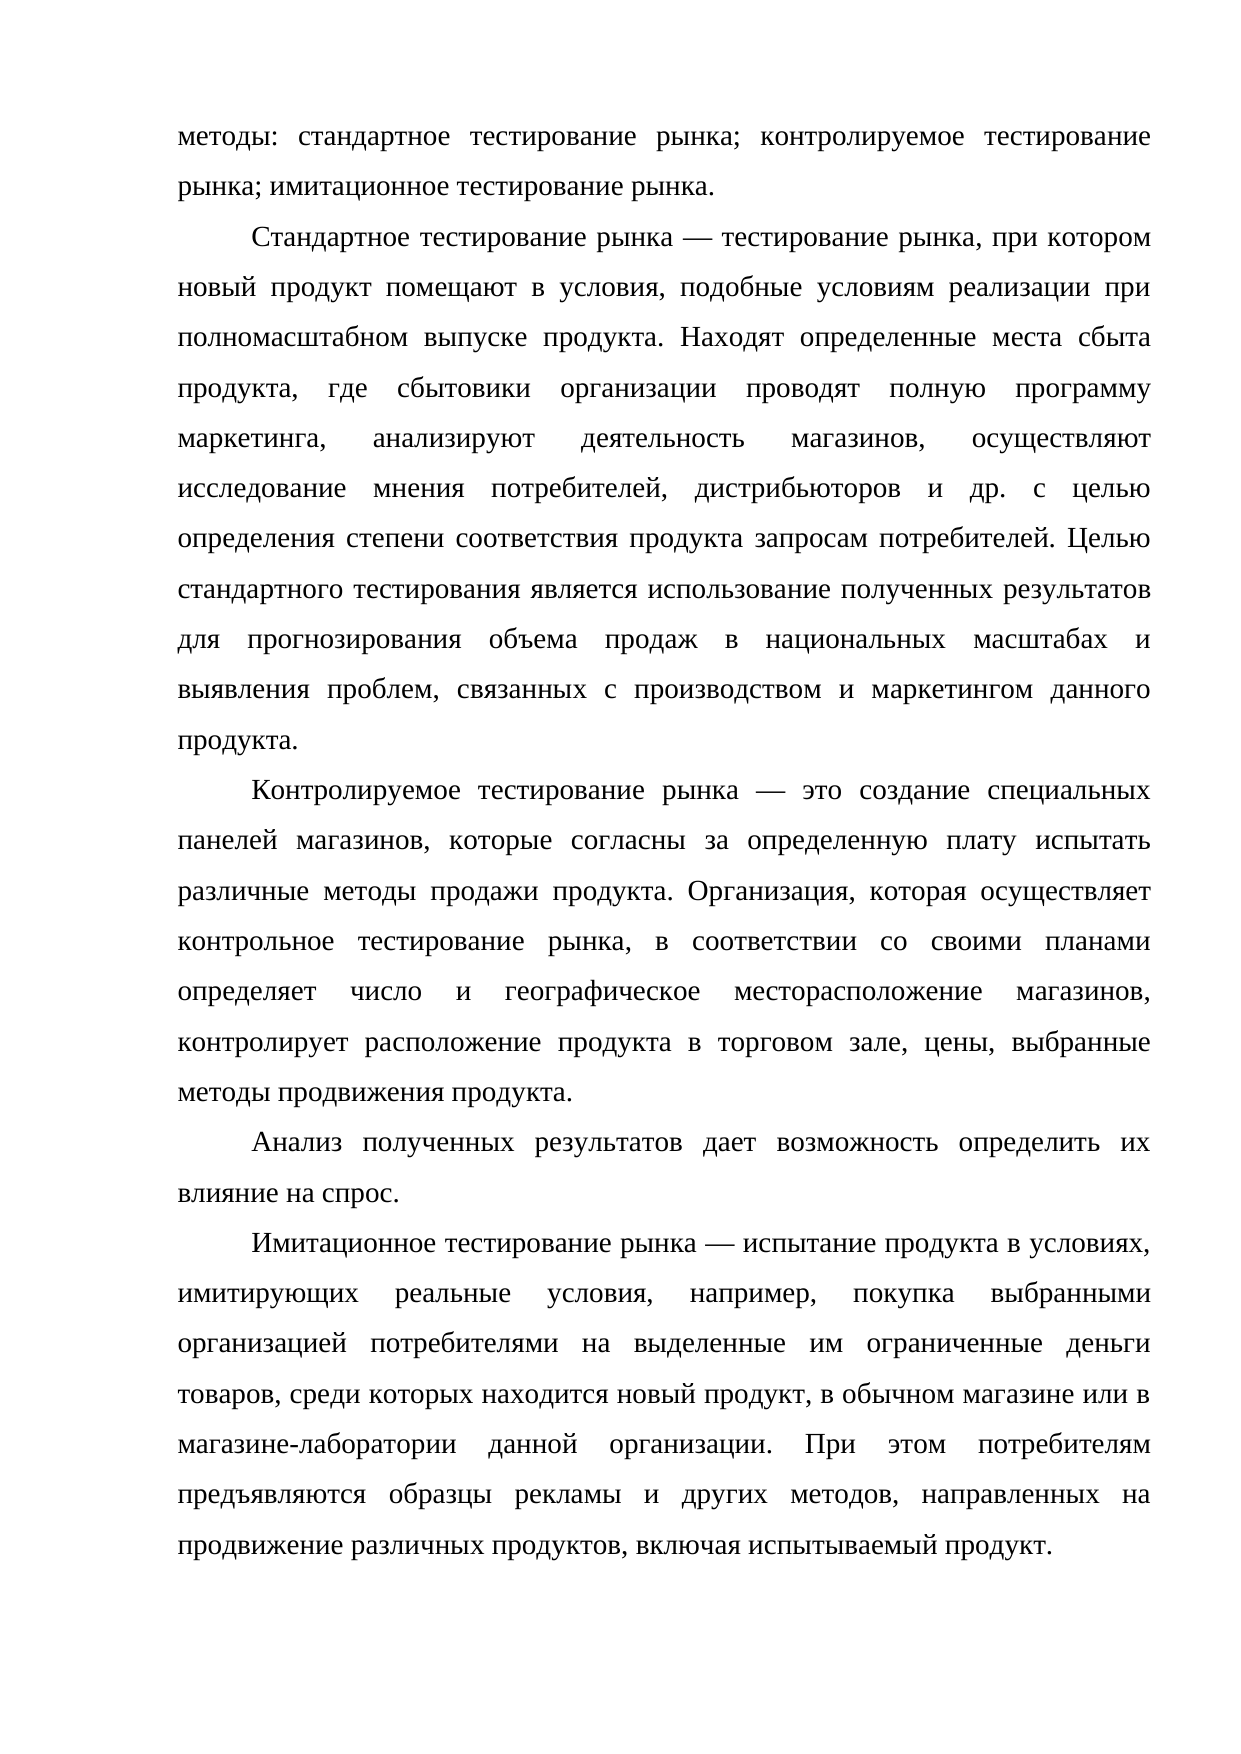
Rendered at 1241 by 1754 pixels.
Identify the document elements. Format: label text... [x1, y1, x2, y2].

text Анализ полученных результатов дает возможность определить их влияние на спрос. [177, 1124, 1152, 1208]
text Стандартное тестирование рынка — тестирование рынка, при котором новый продукт помещают в условия, подобные условиям реализации при полномасштабном выпуске продукта. Находят определенные места сбыта продукта, где сбытовики организации проводят полную программу маркетинга, анализируют деятельность магазинов, осуществляют исследование мнения потребителей, дистрибьюторов и др. с целью определения степени соответствия продукта запросам потребителей. Целью стандартного тестирования является использование полученных результатов для прогнозирования объема продаж в национальных масштабах и выявления проблем, связанных с производством и маркетингом данного продукта. [177, 219, 1152, 755]
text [177, 118, 1152, 202]
text Контролируемое тестирование рынка — это создание специальных панелей магазинов, которые согласны за определенную плату испытать различные методы продажи продукта. Организация, которая осуществляет контрольное тестирование рынка, в соответствии со своими планами определяет число и географическое месторасположение магазинов, контролирует расположение продукта в торговом зале, цены, выбранные методы продвижения продукта. [177, 772, 1152, 1108]
text Имитационное тестирование рынка — испытание продукта в условиях, имитирующих реальные условия, например, покупка выбранными организацией потребителями на выделенные им ограниченные деньги товаров, среди которых находится новый продукт, в обычном магазине или в магазине-лаборатории данной организации. При этом потребителям предъявляются образцы рекламы и других методов, направленных на продвижение различных продуктов, включая испытываемый продукт. [177, 1225, 1152, 1560]
